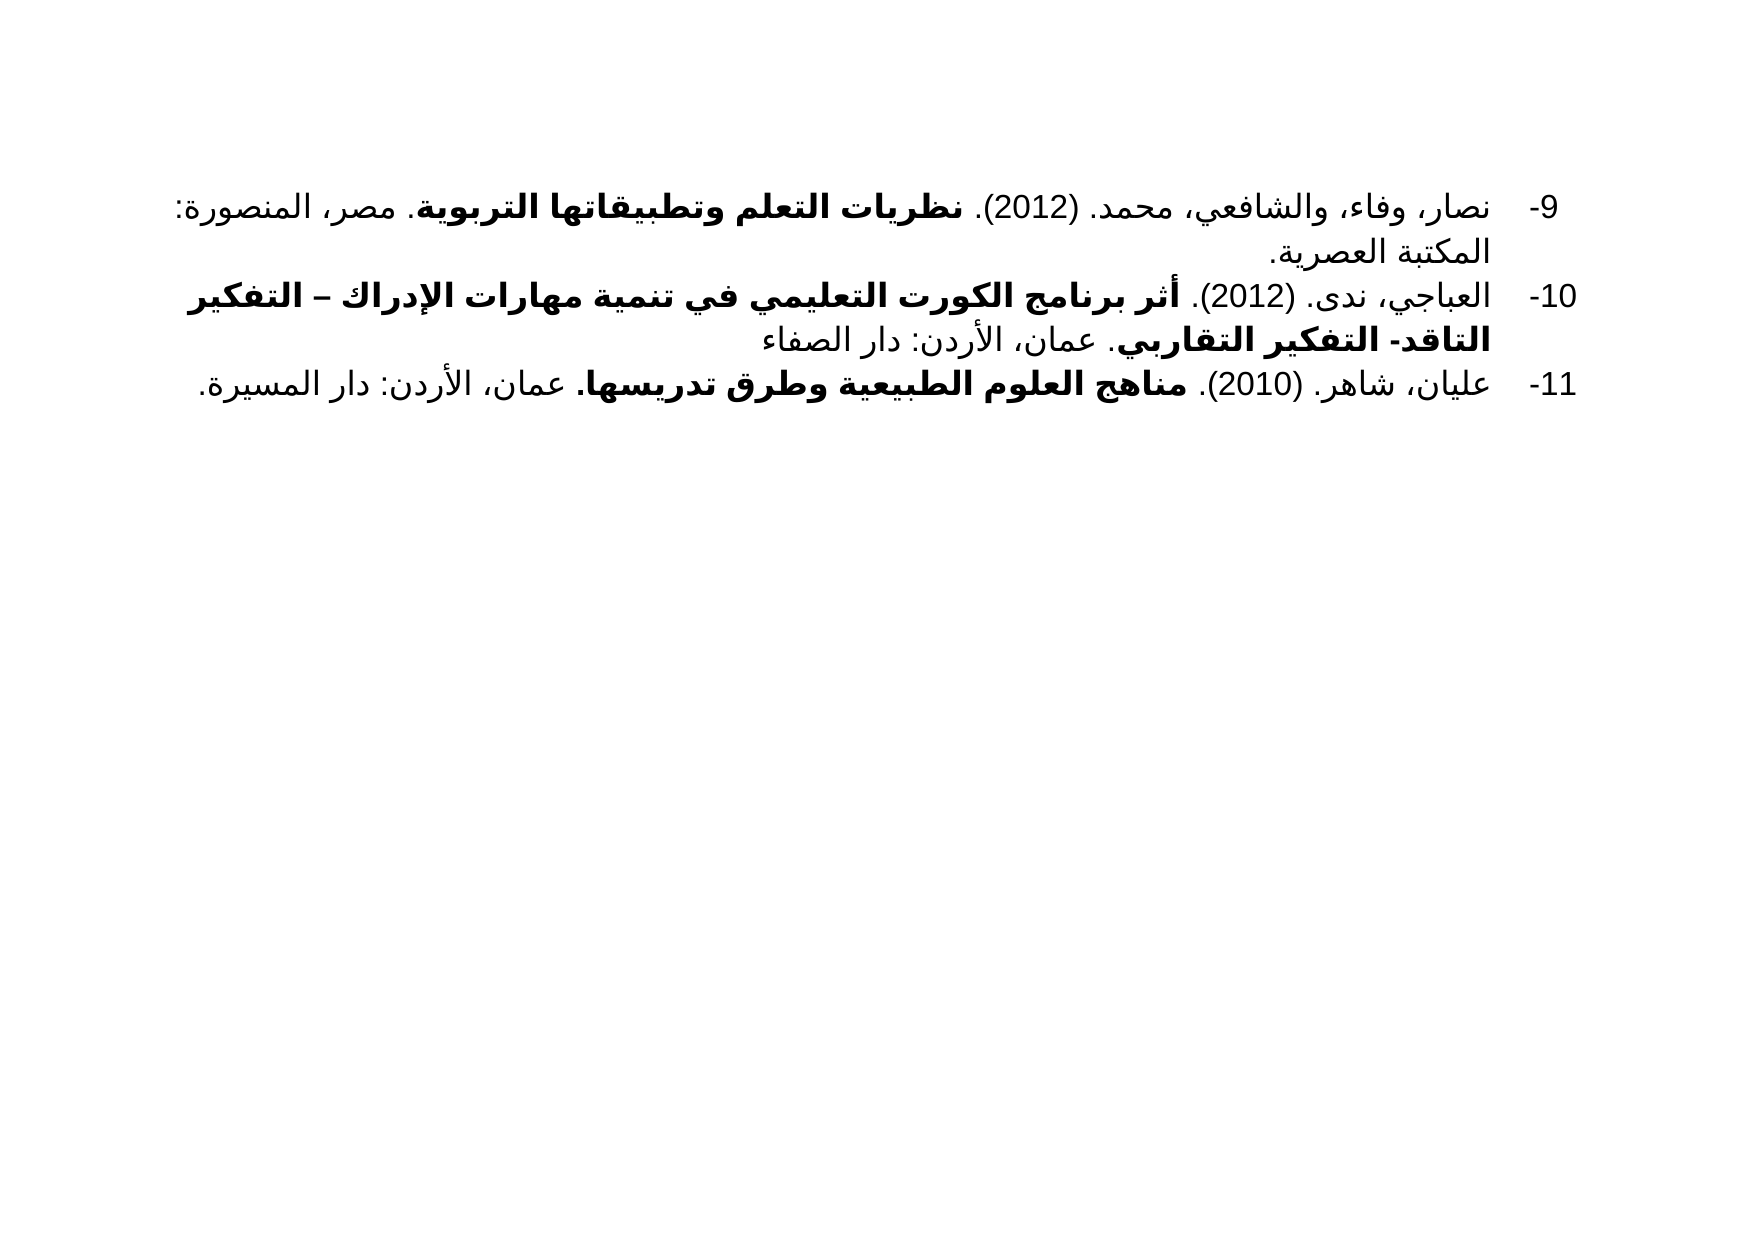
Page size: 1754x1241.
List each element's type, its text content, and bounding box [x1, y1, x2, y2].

list العباجي، ندى. (2012). أثر برنامج الكورت التعليمي في تنمية مهارات الإدراك – التفكير التاقد- التفكير التقاربي. عمان، الأردن: دار الصفاء [150, 276, 1529, 358]
list نصار، وفاء، والشافعي، محمد. (2012). نظريات التعلم وتطبيقاتها التربوية. مصر، المنصورة: المكتبة العصرية. [150, 187, 1529, 270]
list عليان، شاهر. (2010). مناهج العلوم الطبيعية وطرق تدريسها. عمان، الأردن: دار المسيرة. [150, 364, 1529, 403]
